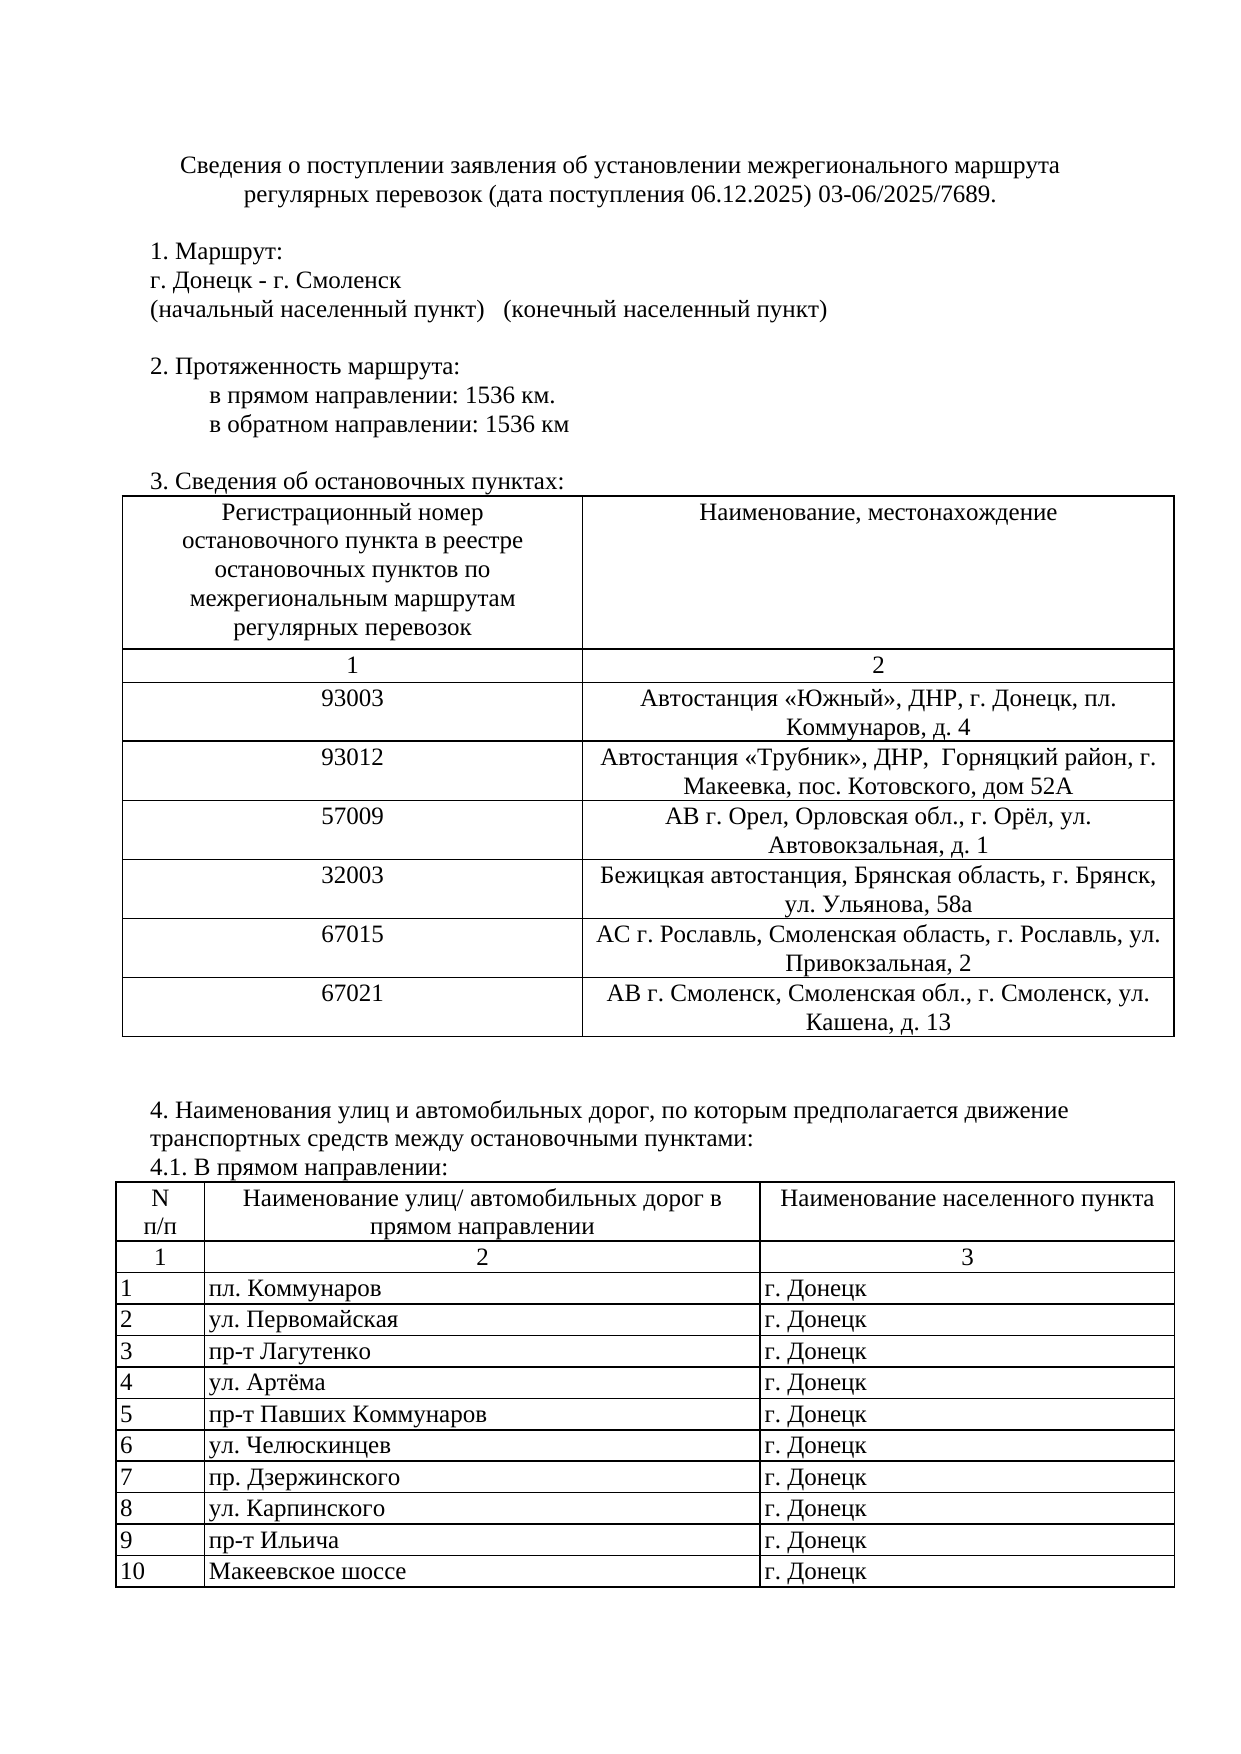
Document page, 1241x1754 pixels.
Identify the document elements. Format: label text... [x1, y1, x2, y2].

text 2. Протяженность маршрута: [150, 351, 1090, 380]
table_cell г. Донецк [761, 1336, 1174, 1366]
table_cell 7 [117, 1462, 204, 1492]
table_cell г. Донецк [761, 1305, 1174, 1334]
table_header N п/п [117, 1183, 204, 1240]
table_cell г. Донецк [761, 1493, 1174, 1523]
text 4. Наименования улиц и автомобильных дорог, по которым предполагается движение транспортных средств между остановочными пунктами: [150, 1095, 1090, 1152]
table_cell ул. Челюскинцев [205, 1431, 759, 1460]
table_cell ул. Карпинского [205, 1493, 759, 1523]
table_cell 10 [117, 1556, 204, 1586]
table_cell пр-т Лагутенко [205, 1336, 759, 1366]
table_cell Бежицкая автостанция, Брянская область, г. Брянск, ул. Ульянова, 58а [583, 860, 1173, 918]
table_cell Макеевское шоссе [205, 1556, 759, 1586]
table_cell г. Донецк [761, 1431, 1174, 1460]
table_cell 93012 [123, 742, 582, 799]
table_cell ул. Первомайская [205, 1305, 759, 1334]
text 3. Сведения об остановочных пунктах: [150, 466, 1090, 495]
table_cell г. Донецк [761, 1368, 1174, 1397]
table_cell 1 [123, 650, 582, 681]
table_cell 67015 [123, 919, 582, 977]
table_cell 93003 [123, 683, 582, 740]
table_cell 4 [117, 1368, 204, 1397]
table_cell 57009 [123, 801, 582, 858]
text г. Донецк - г. Смоленск [150, 265, 1090, 294]
table_header Наименование улиц/ автомобильных дорог в прямом направлении [205, 1183, 759, 1240]
table_cell 6 [117, 1431, 204, 1460]
text 4.1. В прямом направлении: [150, 1152, 1090, 1181]
table_header Наименование населенного пункта [761, 1183, 1174, 1240]
table_cell АВ г. Орел, Орловская обл., г. Орёл, ул. Автовокзальная, д. 1 [583, 801, 1173, 858]
text (начальный населенный пункт) (конечный населенный пункт) [150, 294, 1090, 322]
table_cell 9 [117, 1525, 204, 1555]
table_cell 5 [117, 1399, 204, 1429]
table_cell ул. Артёма [205, 1368, 759, 1397]
table_cell г. Донецк [761, 1462, 1174, 1492]
text Сведения о поступлении заявления об установлении межрегионального маршрута регулярных перевозок (дата поступления 06.12.2025) 03-06/2025/7689. [150, 150, 1090, 207]
table_cell 2 [205, 1242, 759, 1272]
table_cell Автостанция «Трубник», ДНР, Горняцкий район, г. Макеевка, пос. Котовского, дом 52А [583, 742, 1173, 799]
text в обратном направлении: 1536 км [150, 409, 1090, 437]
table_cell г. Донецк [761, 1525, 1174, 1555]
table_cell 1 [117, 1242, 204, 1272]
table_header Регистрационный номер остановочного пункта в реестре остановочных пунктов по межрегиональным маршрутам регулярных перевозок [123, 497, 582, 648]
table_cell 8 [117, 1493, 204, 1523]
table_cell г. Донецк [761, 1273, 1174, 1303]
table_header Наименование, местонахождение [583, 497, 1173, 648]
table_cell г. Донецк [761, 1399, 1174, 1429]
table_cell АС г. Рославль, Смоленская область, г. Рославль, ул. Привокзальная, 2 [583, 919, 1173, 977]
table_cell пр. Дзержинского [205, 1462, 759, 1492]
table_cell АВ г. Смоленск, Смоленская обл., г. Смоленск, ул. Кашена, д. 13 [583, 978, 1173, 1036]
table_cell 1 [117, 1273, 204, 1303]
table_cell 3 [761, 1242, 1174, 1272]
table_cell 32003 [123, 860, 582, 918]
table_cell 67021 [123, 978, 582, 1036]
table_cell пр-т Ильича [205, 1525, 759, 1555]
table_cell 2 [117, 1305, 204, 1334]
text 1. Маршрут: [150, 236, 1090, 265]
table_cell 3 [117, 1336, 204, 1366]
table_cell 2 [583, 650, 1173, 681]
table_cell пл. Коммунаров [205, 1273, 759, 1303]
table_cell Автостанция «Южный», ДНР, г. Донецк, пл. Коммунаров, д. 4 [583, 683, 1173, 740]
text в прямом направлении: 1536 км. [150, 380, 1090, 409]
table_cell пр-т Павших Коммунаров [205, 1399, 759, 1429]
table_cell г. Донецк [761, 1556, 1174, 1586]
